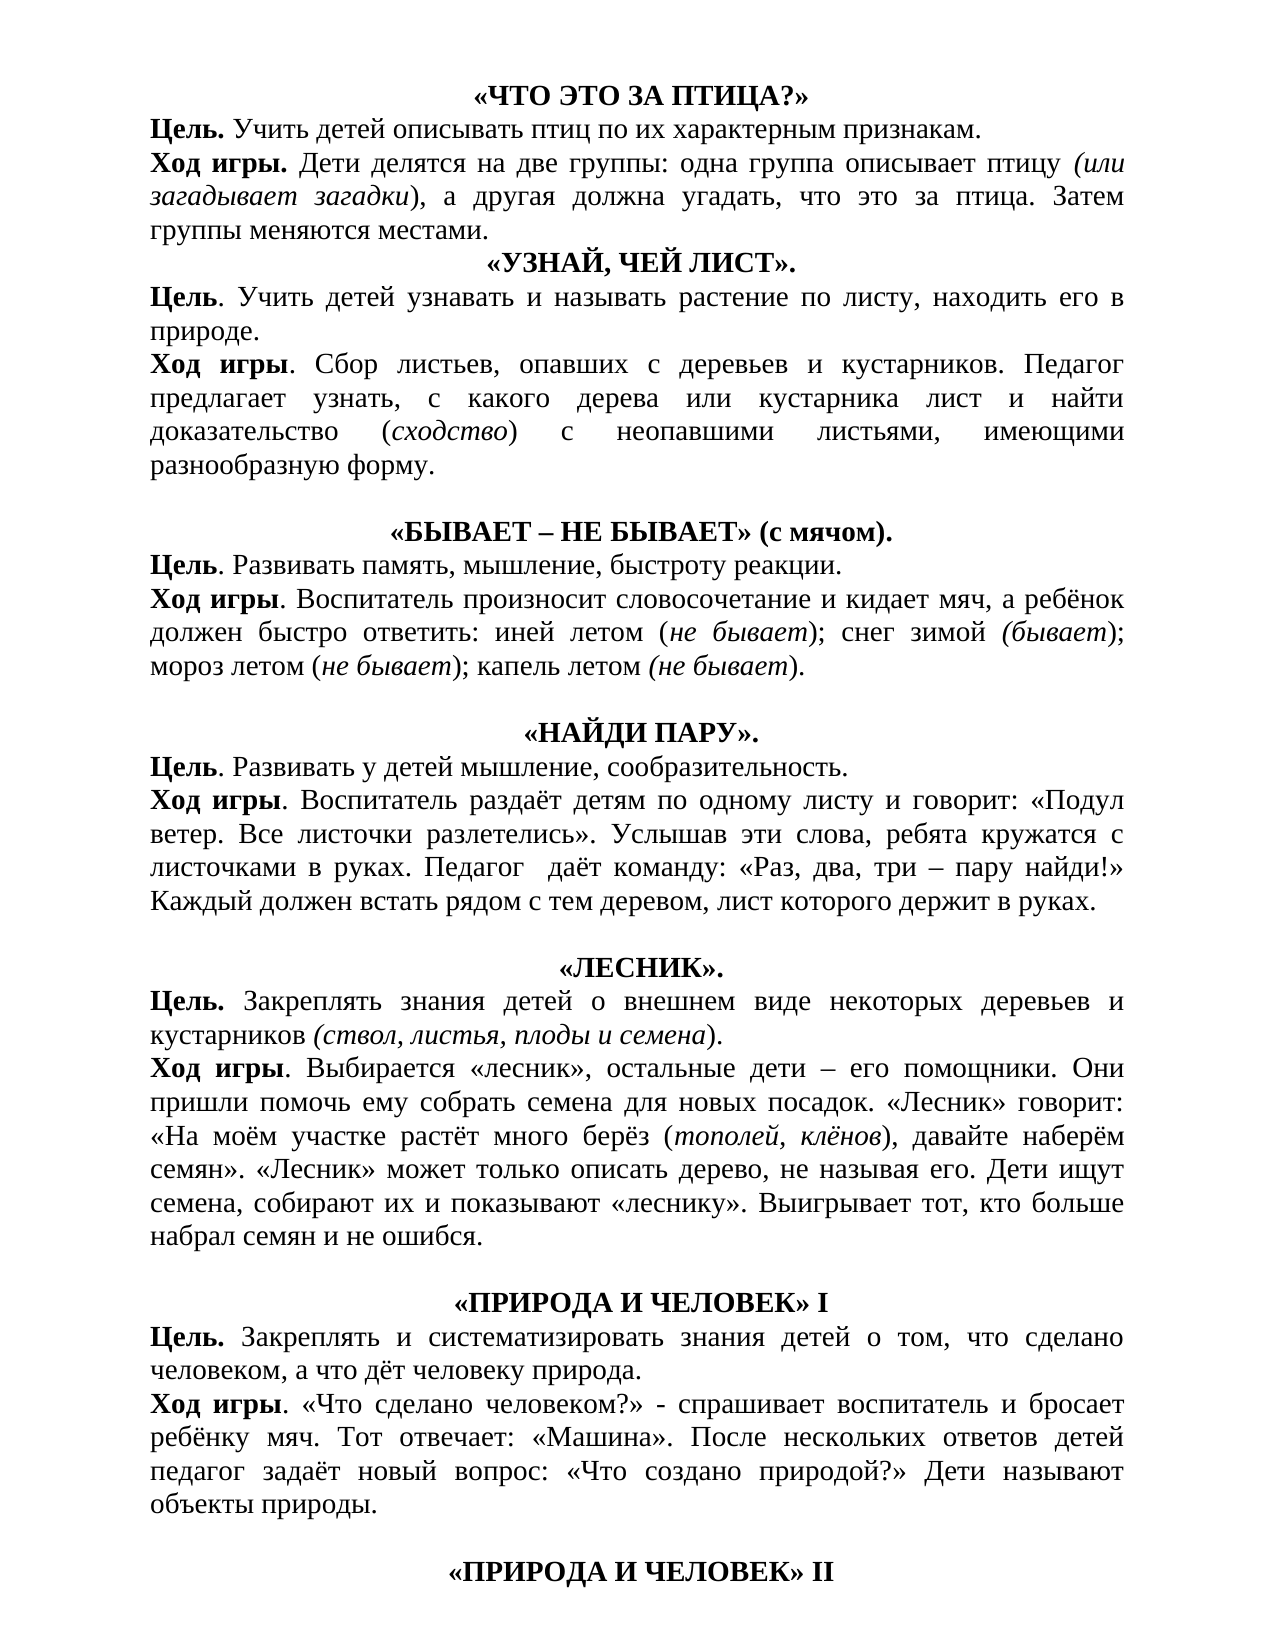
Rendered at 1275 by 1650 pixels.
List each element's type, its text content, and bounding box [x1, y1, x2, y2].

text Ход игры. Воспитатель произносит словосочетание и кидает мяч, а ребёнок должен быстро ответить: иней летом (не бывает); снег зимой (бывает); мороз летом (не бывает); капель летом (не бывает). [150, 581, 1125, 682]
text «БЫВАЕТ – НЕ БЫВАЕТ» (с мячом). [150, 514, 1125, 547]
text «ЛЕСНИК». [150, 950, 1125, 983]
text Ход игры. Выбирается «лесник», остальные дети – его помощники. Они пришли помочь ему собрать семена для новых посадок. «Лесник» говорит: «На моём участке растёт много берёз (тополей, клёнов), давайте наберём семян». «Лесник» может только описать дерево, не называя его. Дети ищут семена, собирают их и показывают «леснику». Выигрывает тот, кто больше набрал семян и не ошибся. [150, 1051, 1125, 1252]
text «УЗНАЙ, ЧЕЙ ЛИСТ». [150, 246, 1125, 279]
text Цель. Закреплять знания детей о внешнем виде некоторых деревьев и кустарников (ствол, листья, плоды и семена). [150, 983, 1125, 1051]
text «ПРИРОДА И ЧЕЛОВЕК» I [150, 1285, 1125, 1319]
text Ход игры. «Что сделано человеком?» - спрашивает воспитатель и бросает ребёнку мяч. Тот отвечает: «Машина». После нескольких ответов детей педагог задаёт новый вопрос: «Что создано природой?» Дети называют объекты природы. [150, 1386, 1125, 1520]
text «ЧТО ЭТО ЗА ПТИЦА?» [150, 78, 1125, 111]
text Ход игры. Сбор листьев, опавших с деревьев и кустарников. Педагог предлагает узнать, с какого дерева или кустарника лист и найти доказательство (сходство) с неопавшими листьями, имеющими разнообразную форму. [150, 346, 1125, 480]
text «ПРИРОДА И ЧЕЛОВЕК» II [150, 1554, 1125, 1587]
text Цель. Учить детей описывать птиц по их характерным признакам. [150, 111, 1125, 145]
text Ход игры. Воспитатель раздаёт детям по одному листу и говорит: «Подул ветер. Все листочки разлетелись». Услышав эти слова, ребята кружатся с листочками в руках. Педагог даёт команду: «Раз, два, три – пару найди!» Каждый должен встать рядом с тем деревом, лист которого держит в руках. [150, 782, 1125, 916]
text Цель. Учить детей узнавать и называть растение по листу, находить его в природе. [150, 279, 1125, 346]
text Ход игры. Дети делятся на две группы: одна группа описывает птицу (или загадывает загадки), а другая должна угадать, что это за птица. Затем группы меняются местами. [150, 145, 1125, 246]
text Цель. Развивать у детей мышление, сообразительность. [150, 749, 1125, 782]
text Цель. Развивать память, мышление, быстроту реакции. [150, 547, 1125, 581]
text Цель. Закреплять и систематизировать знания детей о том, что сделано человеком, а что дёт человеку природа. [150, 1319, 1125, 1386]
text «НАЙДИ ПАРУ». [150, 715, 1125, 749]
